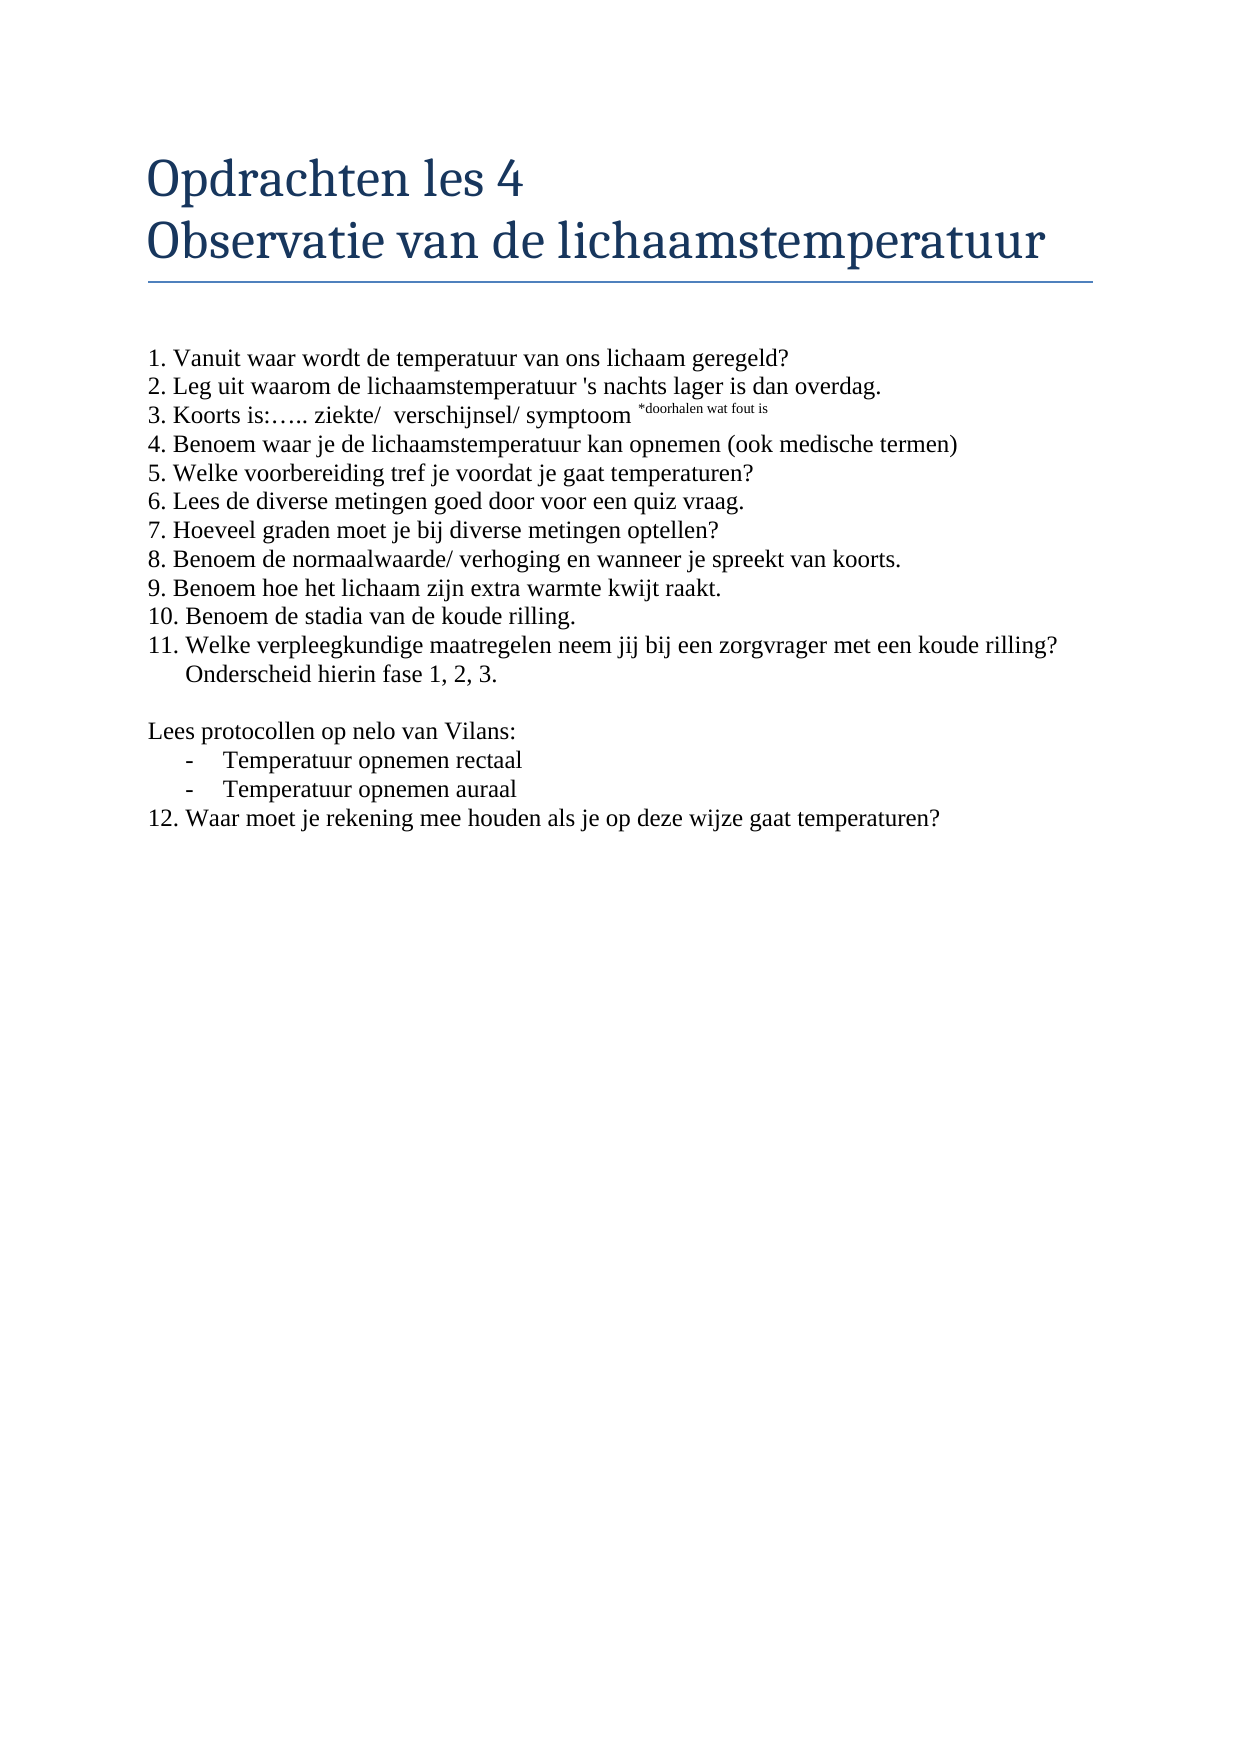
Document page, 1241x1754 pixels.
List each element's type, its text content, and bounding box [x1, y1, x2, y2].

text 5. Welke voorbereiding tref je voordat je gaat temperaturen? [148, 458, 1093, 486]
list Temperatuur opnemen rectaal [185, 745, 1093, 774]
text 11. Welke verpleegkundige maatregelen neem jij bij een zorgvrager met een koude rilling? [148, 630, 1093, 659]
title Observatie van de lichaamstemperatuur [148, 210, 1093, 281]
text 4. Benoem waar je de lichaamstemperatuur kan opnemen (ook medische termen) [148, 429, 1093, 458]
text 3. Koorts is:….. ziekte/ verschijnsel/ symptoom *doorhalen wat fout is [148, 400, 1093, 429]
text 9. Benoem hoe het lichaam zijn extra warmte kwijt raakt. [148, 573, 1093, 601]
list Temperatuur opnemen auraal [185, 774, 1093, 803]
text 8. Benoem de normaalwaarde/ verhoging en wanneer je spreekt van koorts. [148, 544, 1093, 573]
text Lees protocollen op nelo van Vilans: [148, 716, 1093, 745]
text 10. Benoem de stadia van de koude rilling. [148, 601, 1093, 630]
text 2. Leg uit waarom de lichaamstemperatuur 's nachts lager is dan overdag. [148, 371, 1093, 400]
text Onderscheid hierin fase 1, 2, 3. [148, 659, 1093, 688]
title Opdrachten les 4 [148, 148, 1093, 210]
text 12. Waar moet je rekening mee houden als je op deze wijze gaat temperaturen? [148, 803, 1093, 831]
text 1. Vanuit waar wordt de temperatuur van ons lichaam geregeld? [148, 343, 1093, 371]
text 6. Lees de diverse metingen goed door voor een quiz vraag. [148, 486, 1093, 515]
text 7. Hoeveel graden moet je bij diverse metingen optellen? [148, 515, 1093, 544]
